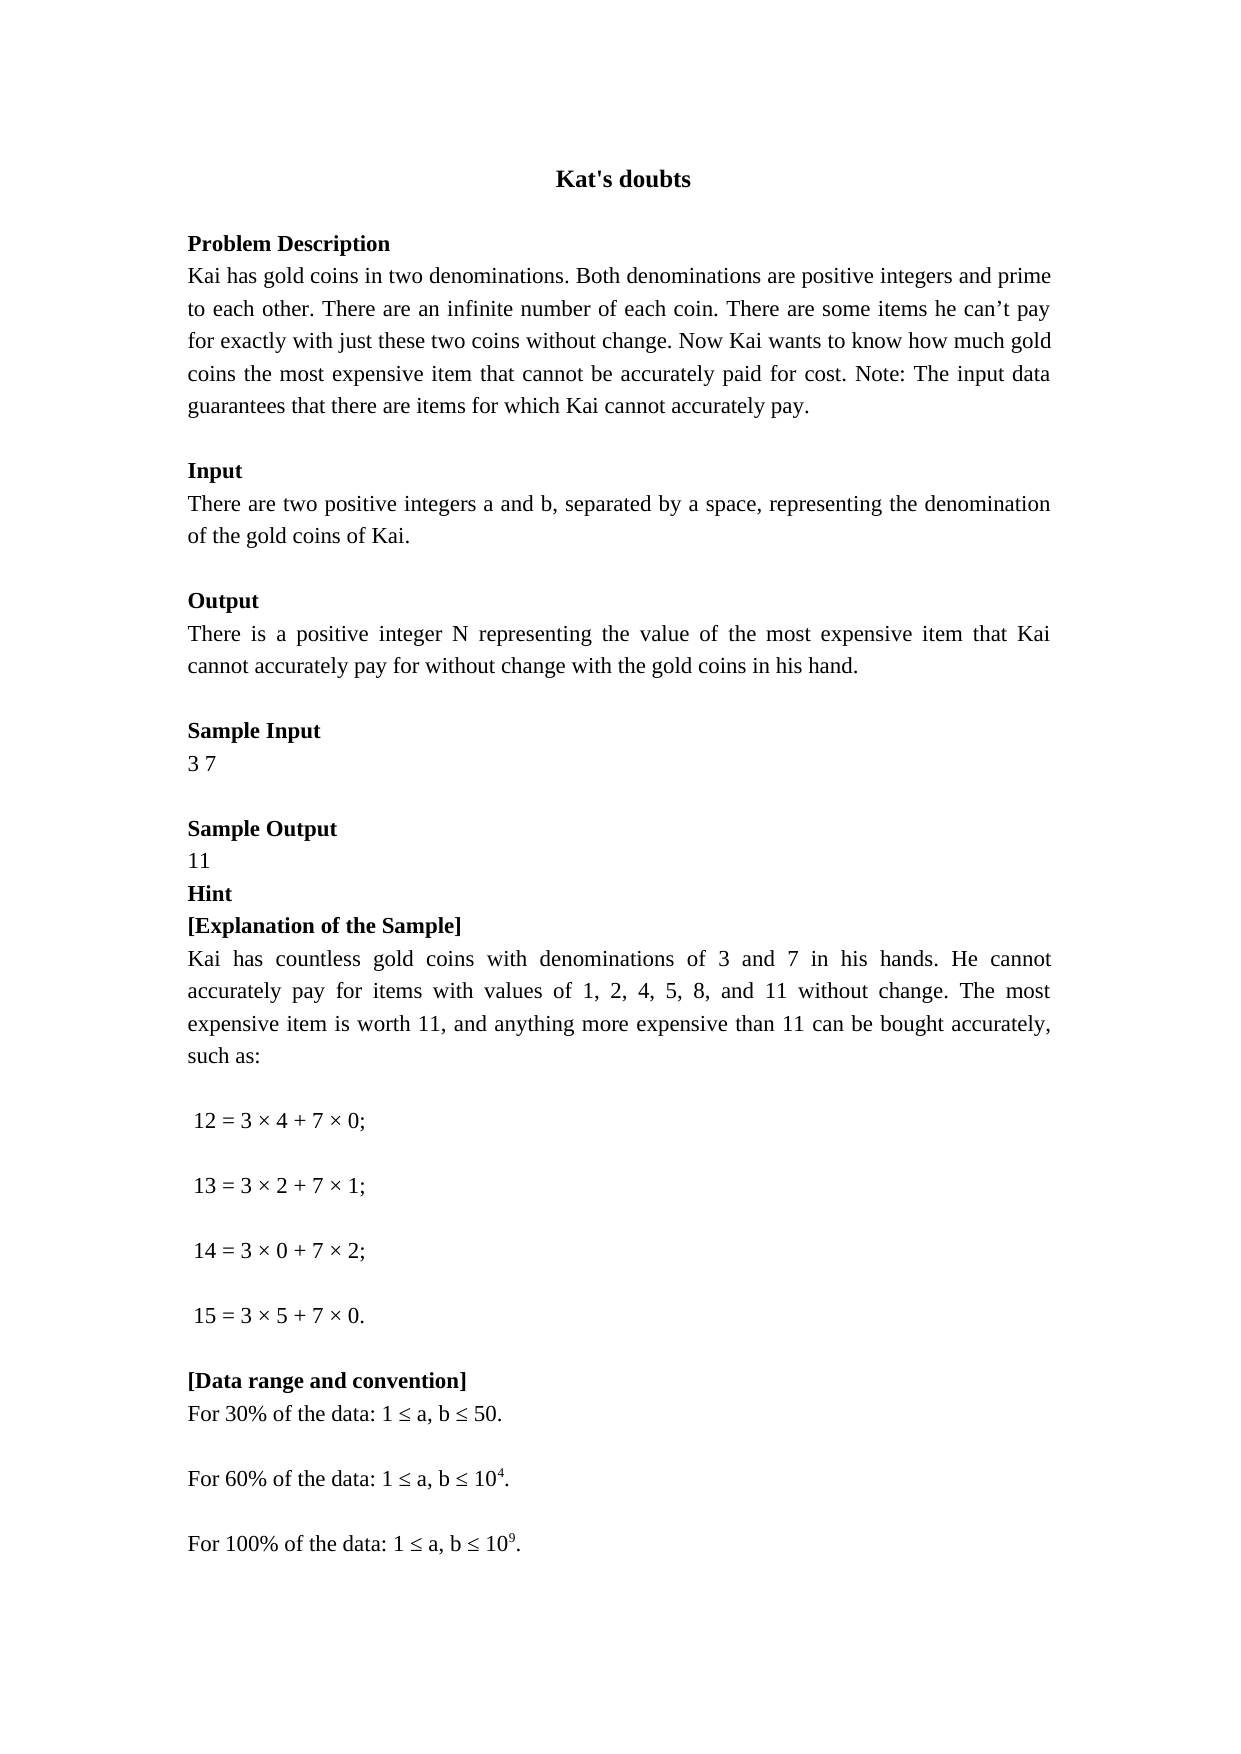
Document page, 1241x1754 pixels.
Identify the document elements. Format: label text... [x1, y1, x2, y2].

text [Data range and convention] [187, 1364, 1053, 1397]
text There are two positive integers a and b, separated by a space, representing the denomination of the gold coins of Kai. [187, 487, 1053, 552]
text 12 = 3 × 4 + 7 × 0; [187, 1104, 1053, 1137]
text 15 = 3 × 5 + 7 × 0. [187, 1299, 1053, 1332]
text For 30% of the data: 1 ≤ a, b ≤ 50. [187, 1397, 1053, 1429]
text 14 = 3 × 0 + 7 × 2; [187, 1234, 1053, 1267]
text Hint [187, 877, 1053, 909]
text Kat's doubts [187, 162, 1053, 194]
text 3 7 [187, 747, 1053, 779]
text For 60% of the data: 1 ≤ a, b ≤ 104. [187, 1462, 1053, 1494]
text [Explanation of the Sample] [187, 909, 1053, 942]
text Sample Output [187, 812, 1053, 844]
text For 100% of the data: 1 ≤ a, b ≤ 109. [187, 1527, 1053, 1559]
text Sample Input [187, 714, 1053, 747]
text 11 [187, 844, 1053, 877]
text There is a positive integer N representing the value of the most expensive item that Kai cannot accurately pay for without change with the gold coins in his hand. [187, 617, 1053, 682]
text Problem Description [187, 227, 1053, 259]
text 13 = 3 × 2 + 7 × 1; [187, 1169, 1053, 1202]
text Output [187, 584, 1053, 617]
text Kai has gold coins in two denominations. Both denominations are positive integers and prime to each other. There are an infinite number of each coin. There are some items he can’t pay for exactly with just these two coins without change. Now Kai wants to know how much gold coins the most expensive item that cannot be accurately paid for cost. Note: The input data guarantees that there are items for which Kai cannot accurately pay. [187, 259, 1053, 422]
text Kai has countless gold coins with denominations of 3 and 7 in his hands. He cannot accurately pay for items with values of 1, 2, 4, 5, 8, and 11 without change. The most expensive item is worth 11, and anything more expensive than 11 can be bought accurately, such as: [187, 942, 1053, 1072]
text Input [187, 454, 1053, 487]
